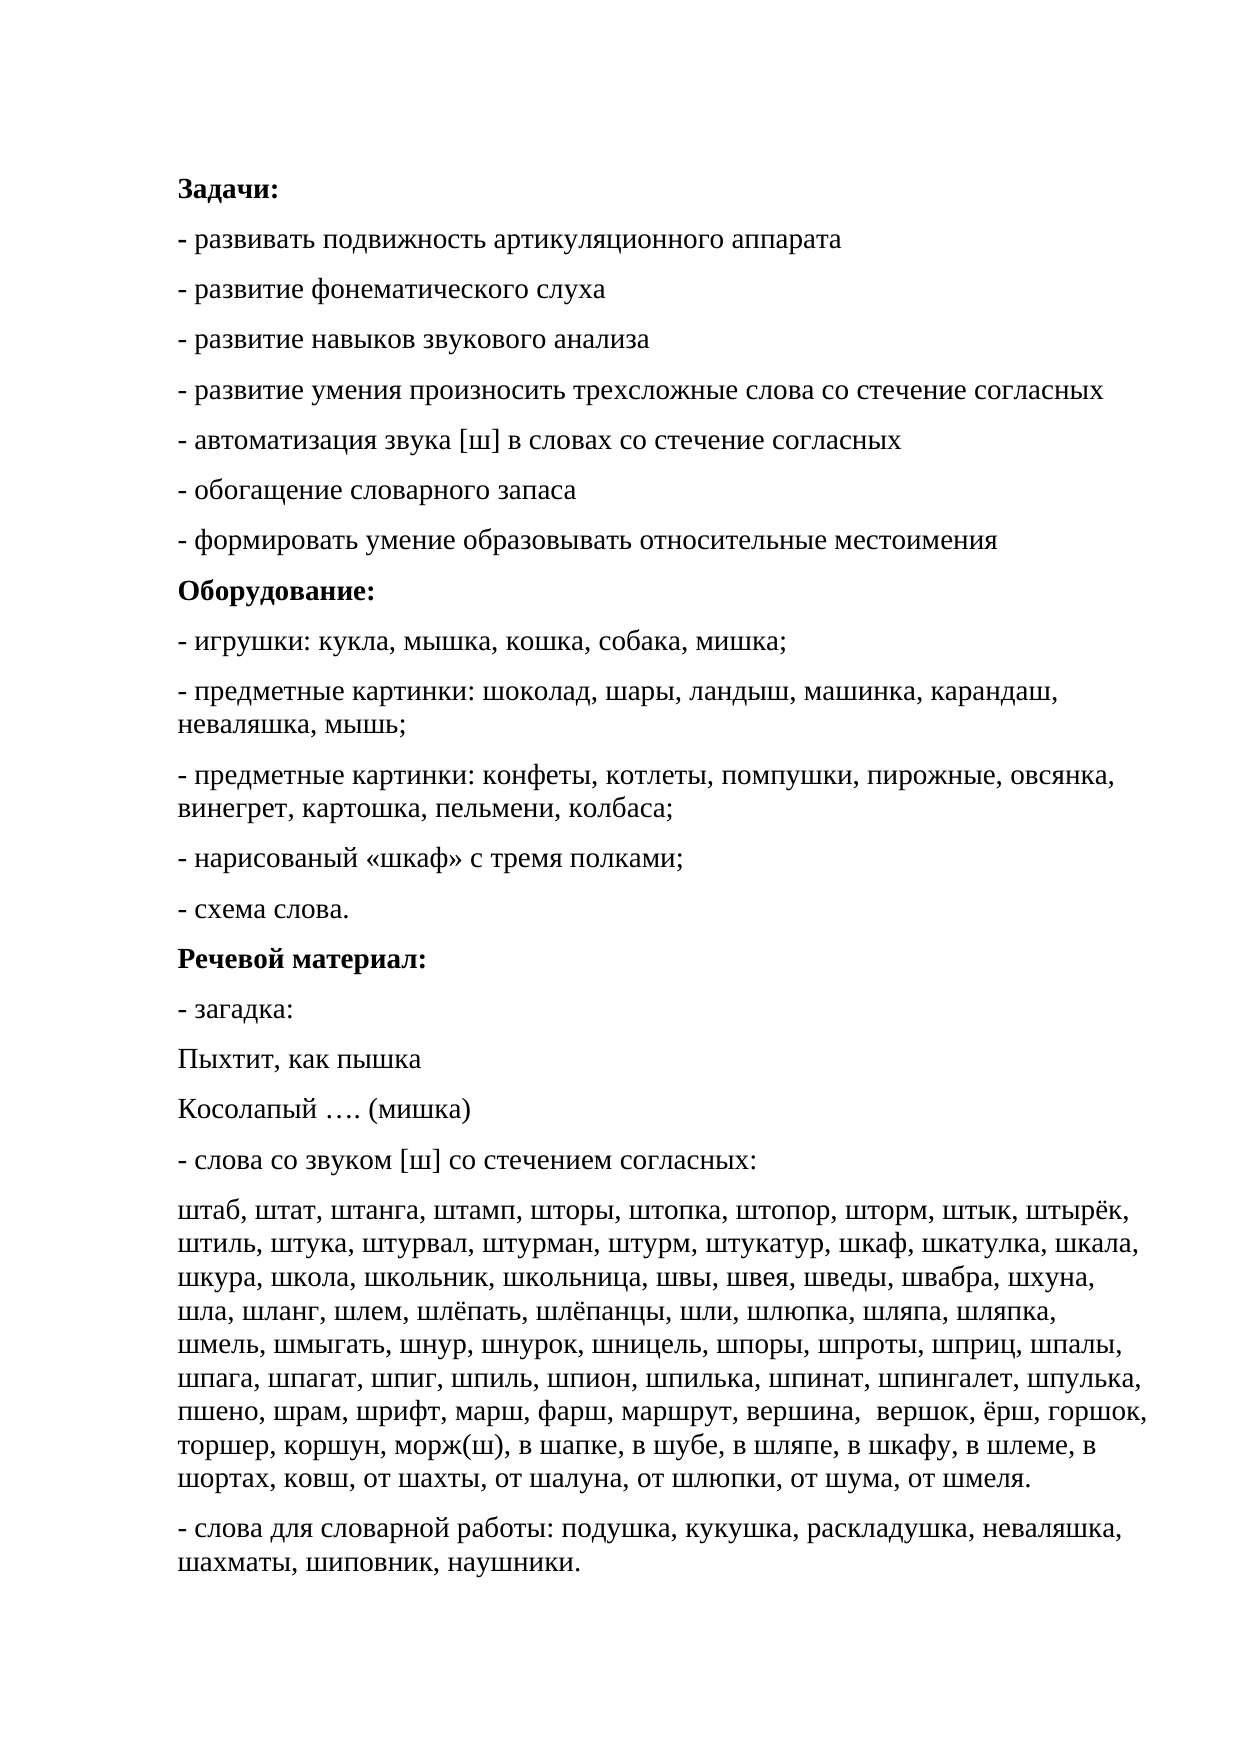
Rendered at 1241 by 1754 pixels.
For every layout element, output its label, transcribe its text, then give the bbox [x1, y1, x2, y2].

text - нарисованый «шкаф» с тремя полками; [177, 841, 1152, 874]
text - схема слова. [177, 891, 1152, 924]
text - развитие фонематического слуха [177, 271, 1152, 305]
text - слова со звуком [ш] со стечением согласных: [177, 1142, 1152, 1175]
text Пыхтит, как пышка [177, 1041, 1152, 1075]
text - автоматизация звука [ш] в словах со стечение согласных [177, 422, 1152, 456]
text - формировать умение образовывать относительные местоимения [177, 522, 1152, 556]
text Оборудование: [177, 573, 1152, 606]
text - предметные картинки: шоколад, шары, ландыш, машинка, карандаш, неваляшка, мышь; [177, 673, 1152, 740]
text Косолапый …. (мишка) [177, 1092, 1152, 1125]
text Задачи: [177, 171, 1152, 204]
text - предметные картинки: конфеты, котлеты, помпушки, пирожные, овсянка, винегрет, картошка, пельмени, колбаса; [177, 757, 1152, 824]
text Речевой материал: [177, 941, 1152, 974]
text - развитие умения произносить трехсложные слова со стечение согласных [177, 372, 1152, 405]
text - слова для словарной работы: подушка, кукушка, раскладушка, неваляшка, шахматы, шиповник, наушники. [177, 1511, 1152, 1578]
text - развивать подвижность артикуляционного аппарата [177, 221, 1152, 255]
text - обогащение словарного запаса [177, 472, 1152, 506]
text штаб, штат, штанга, штамп, шторы, штопка, штопор, шторм, штык, штырёк, штиль, штука, штурвал, штурман, штурм, штукатур, шкаф, шкатулка, шкала, шкура, школа, школьник, школьница, швы, швея, шведы, швабра, шхуна, шла, шланг, шлем, шлёпать, шлёпанцы, шли, шлюпка, шляпа, шляпка, шмель, шмыгать, шнур, шнурок, шницель, шпоры, шпроты, шприц, шпалы, шпага, шпагат, шпиг, шпиль, шпион, шпилька, шпинат, шпингалет, шпулька, пшено, шрам, шрифт, марш, фарш, маршрут, вершина, вершок, ёрш, горшок, торшер, коршун, морж(ш), в шапке, в шубе, в шляпе, в шкафу, в шлеме, в шортах, ковш, от шахты, от шалуна, от шлюпки, от шума, от шмеля. [177, 1192, 1152, 1494]
text - игрушки: кукла, мышка, кошка, собака, мишка; [177, 623, 1152, 656]
text - развитие навыков звукового анализа [177, 322, 1152, 355]
text - загадка: [177, 991, 1152, 1025]
